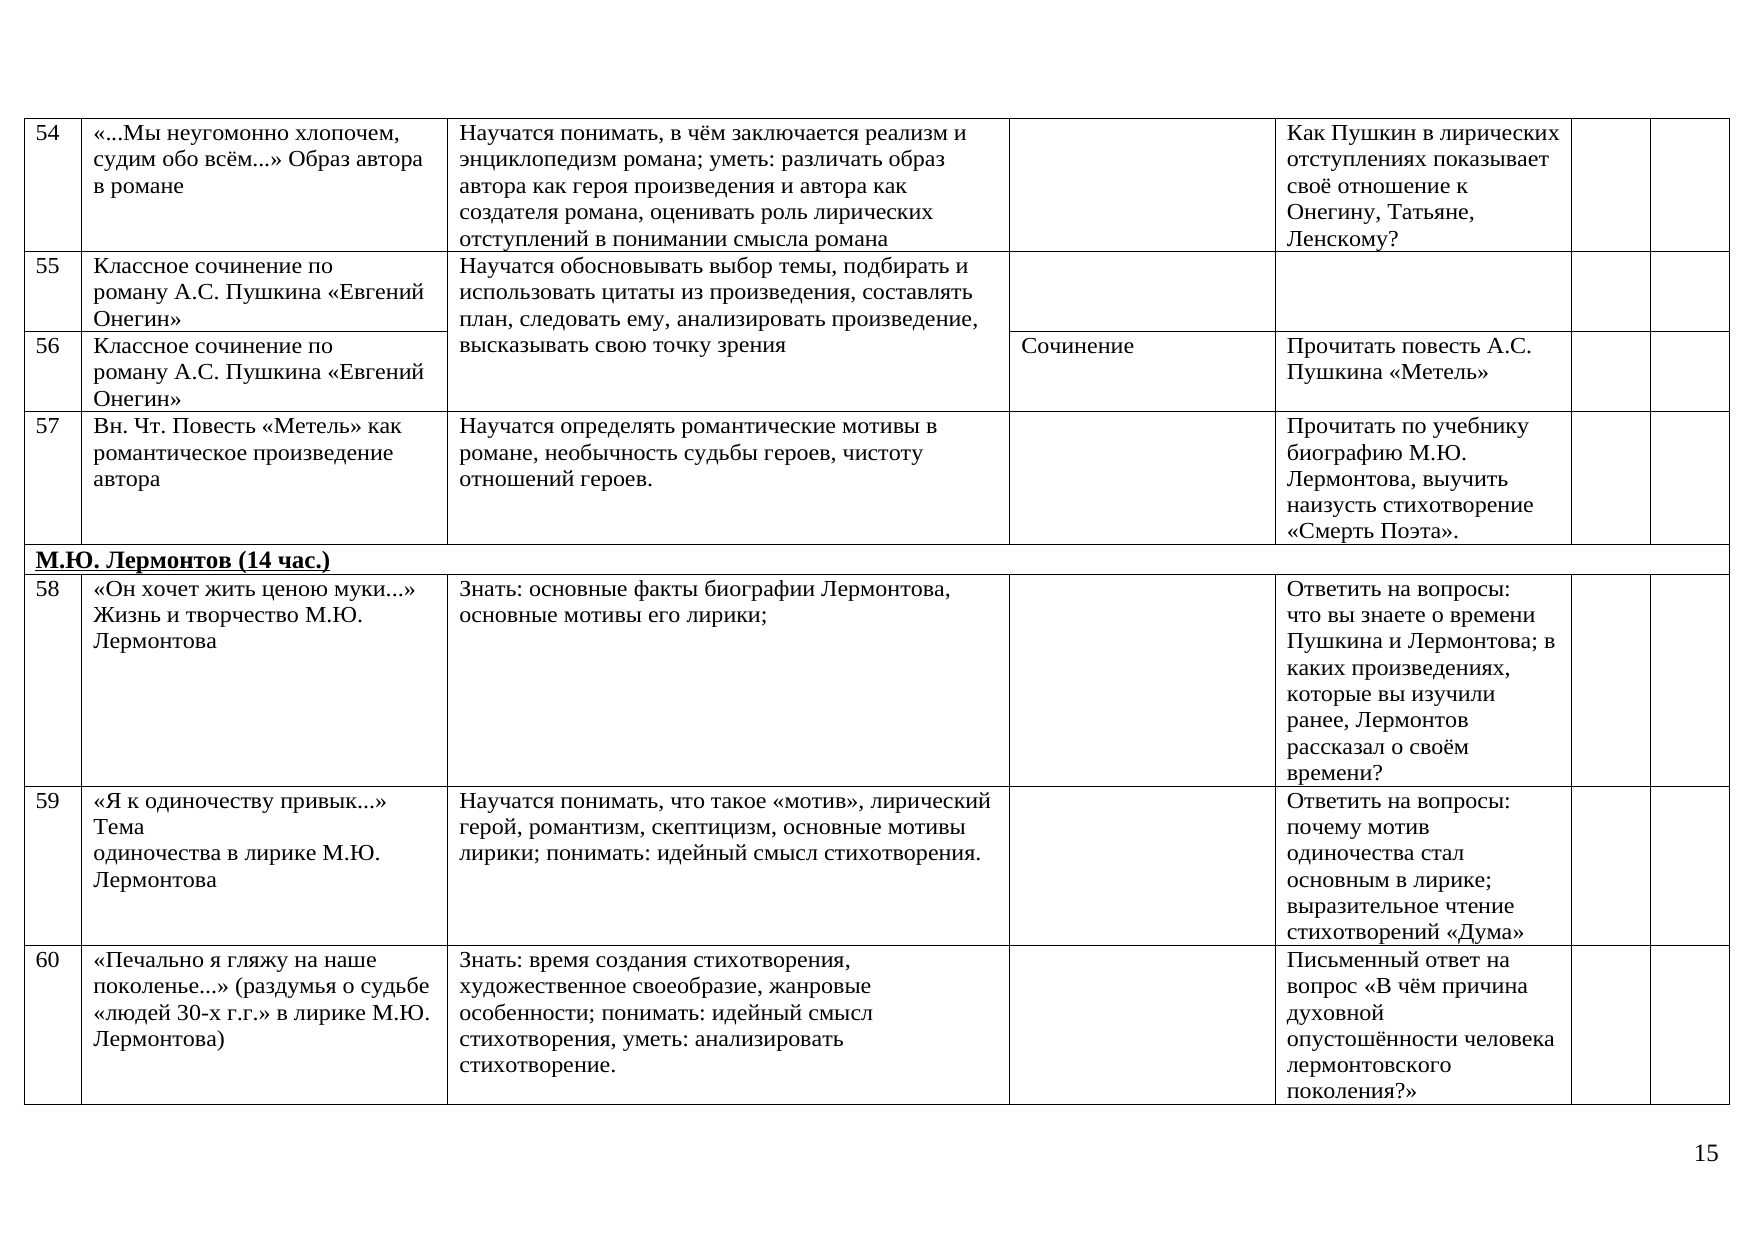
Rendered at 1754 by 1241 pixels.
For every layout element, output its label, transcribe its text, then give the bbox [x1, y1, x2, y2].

table_cell Классное сочинение по роману А.С. Пушкина «Евгений Онегин» [82, 252, 447, 331]
table_cell Ответить на вопросы: почему мотив одиночества стал основным в лирике; выразительное чтение стихотворений «Дума» [1276, 787, 1571, 945]
table_cell 54 [25, 119, 81, 251]
table_cell [1010, 252, 1275, 331]
table_cell «Я к одиночеству привык...» Тема одиночества в лирике М.Ю. Лермонтова [82, 787, 447, 945]
table_cell [1651, 946, 1729, 1104]
table_cell Научатся определять романтические мотивы в романе, необычность судьбы героев, чистоту отношений героев. [448, 412, 1009, 544]
table_cell [1010, 946, 1275, 1104]
table_cell 57 [25, 412, 81, 544]
table_cell [1651, 787, 1729, 945]
table_cell 58 [25, 575, 81, 786]
table_cell Письменный ответ на вопрос «В чём причина духовной опустошённости человека лермонтовского поколения?» [1276, 946, 1571, 1104]
table_cell [1572, 412, 1650, 544]
table_cell Ответить на вопросы: что вы знаете о времени Пушкина и Лермонтова; в каких произведениях, которые вы изучили ранее, Лермонтов рассказал о своём времени? [1276, 575, 1571, 786]
table_cell Как Пушкин в лирических отступлениях показывает своё отношение к Онегину, Татьяне, Ленскому? [1276, 119, 1571, 251]
table_cell 56 [25, 332, 81, 411]
table_cell [1010, 787, 1275, 945]
table_cell [1010, 575, 1275, 786]
table_cell М.Ю. Лермонтов (14 час.) [25, 545, 1729, 574]
table_cell «Он хочет жить ценою муки...» Жизнь и творчество М.Ю. Лермонтова [82, 575, 447, 786]
table_cell [1572, 575, 1650, 786]
table_cell [1651, 119, 1729, 251]
table_cell [1010, 412, 1275, 544]
table_cell Знать: время создания стихотворения, художественное своеобразие, жанровые особенности; понимать: идейный смысл стихотворения, уметь: анализировать стихотворение. [448, 946, 1009, 1104]
table_cell [1651, 252, 1729, 331]
table_cell [1276, 252, 1571, 331]
table_cell [1572, 119, 1650, 251]
table_cell 55 [25, 252, 81, 331]
table_cell Знать: основные факты биографии Лермонтова, основные мотивы его лирики; [448, 575, 1009, 786]
table_cell «Печально я гляжу на наше поколенье...» (раздумья о судьбе «людей 30-х г.г.» в лирике М.Ю. Лермонтова) [82, 946, 447, 1104]
table_cell [1572, 946, 1650, 1104]
table_cell «...Мы неугомонно хлопочем, судим обо всём...» Образ автора в романе [82, 119, 447, 251]
table_cell Классное сочинение по роману А.С. Пушкина «Евгений Онегин» [82, 332, 447, 411]
table_cell Прочитать по учебнику биографию М.Ю. Лермонтова, выучить наизусть стихотворение «Смерть Поэта». [1276, 412, 1571, 544]
table_cell [1010, 119, 1275, 251]
table_cell 60 [25, 946, 81, 1104]
table_cell Сочинение [1010, 332, 1275, 411]
table_cell Вн. Чт. Повесть «Метель» как романтическое произведение автора [82, 412, 447, 544]
table_cell Научатся понимать, что такое «мотив», лирический герой, романтизм, скептицизм, основные мотивы лирики; понимать: идейный смысл стихотворения. [448, 787, 1009, 945]
table_cell [1651, 575, 1729, 786]
table_cell Научатся обосновывать выбор темы, подбирать и использовать цитаты из произведения, составлять план, следовать ему, анализировать произведение, высказывать свою точку зрения [448, 252, 1009, 411]
table_cell [1651, 412, 1729, 544]
table_cell [1572, 252, 1650, 331]
table_cell [1572, 332, 1650, 411]
table_cell Научатся понимать, в чём заключается реализм и энциклопедизм романа; уметь: различать образ автора как героя произведения и автора как создателя романа, оценивать роль лирических отступлений в понимании смысла романа [448, 119, 1009, 251]
table_cell [1572, 787, 1650, 945]
table_cell Прочитать повесть А.С. Пушкина «Метель» [1276, 332, 1571, 411]
table_cell 59 [25, 787, 81, 945]
table_cell [1651, 332, 1729, 411]
